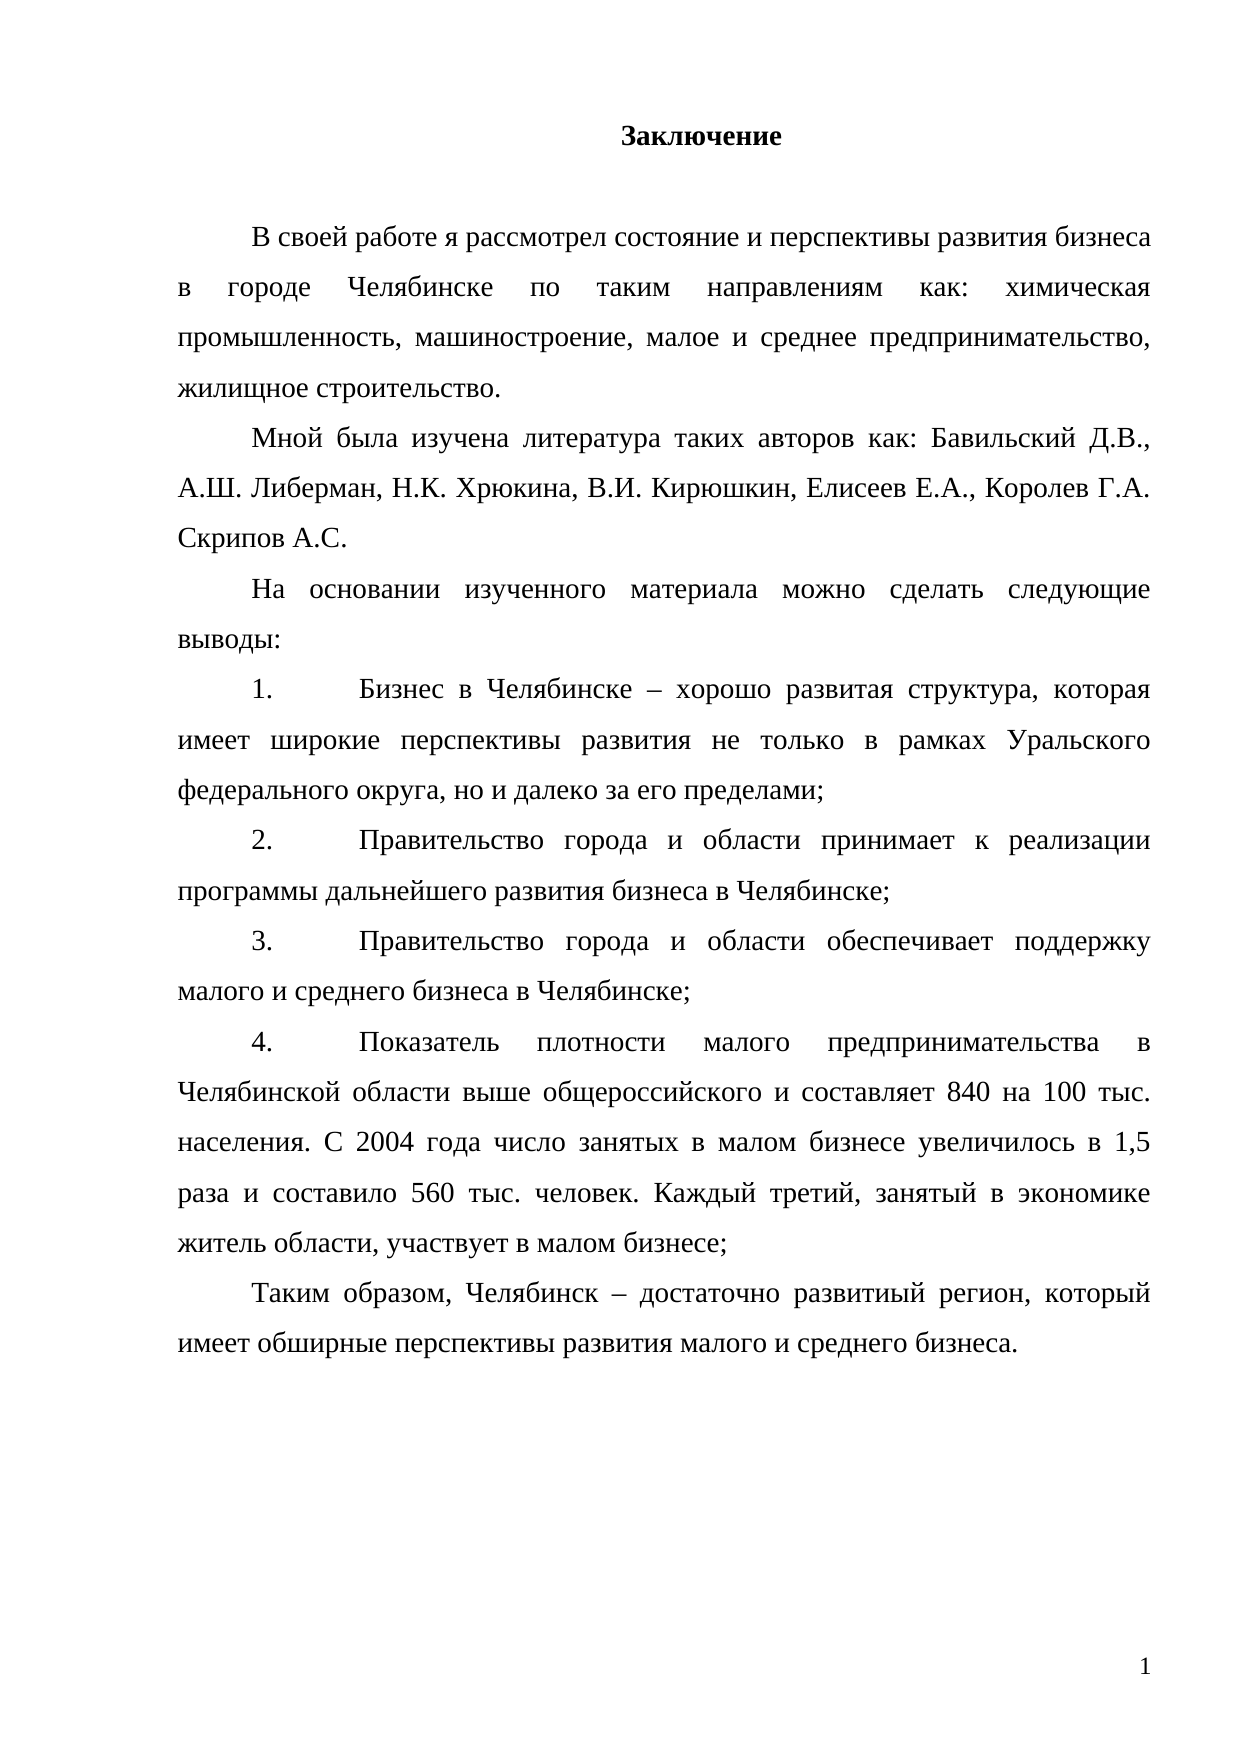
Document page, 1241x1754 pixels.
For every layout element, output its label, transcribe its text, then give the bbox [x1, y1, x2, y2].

list Показатель плотности малого предпринимательства в Челябинской области выше общероссийского и составляет 840 на 100 тыс. населения. С 2004 года число занятых в малом бизнесе увеличилось в 1,5 раза и составило 560 тыс. человек. Каждый третий, занятый в экономике житель области, участвует в малом бизнесе; [177, 1024, 1152, 1258]
text В своей работе я рассмотрел состояние и перспективы развития бизнеса в городе Челябинске по таким направлениям как: химическая промышленность, машиностроение, малое и среднее предпринимательство, жилищное строительство. [177, 219, 1152, 403]
text Мной была изучена литература таких авторов как: Бавильский Д.В., А.Ш. Либерман, Н.К. Хрюкина, В.И. Кирюшкин, Елисеев Е.А., Королев Г.А. Скрипов А.С. [177, 420, 1152, 554]
list Правительство города и области обеспечивает поддержку малого и среднего бизнеса в Челябинске; [177, 923, 1152, 1007]
text Таким образом, Челябинск – достаточно развитиый регион, который имеет обширные перспективы развития малого и среднего бизнеса. [177, 1275, 1152, 1359]
list Правительство города и области принимает к реализации программы дальнейшего развития бизнеса в Челябинске; [177, 822, 1152, 906]
text Заключение [177, 118, 1152, 152]
text На основании изученного материала можно сделать следующие выводы: [177, 571, 1152, 655]
list Бизнес в Челябинске – хорошо развитая структура, которая имеет широкие перспективы развития не только в рамках Уральского федерального округа, но и далеко за его пределами; [177, 672, 1152, 806]
